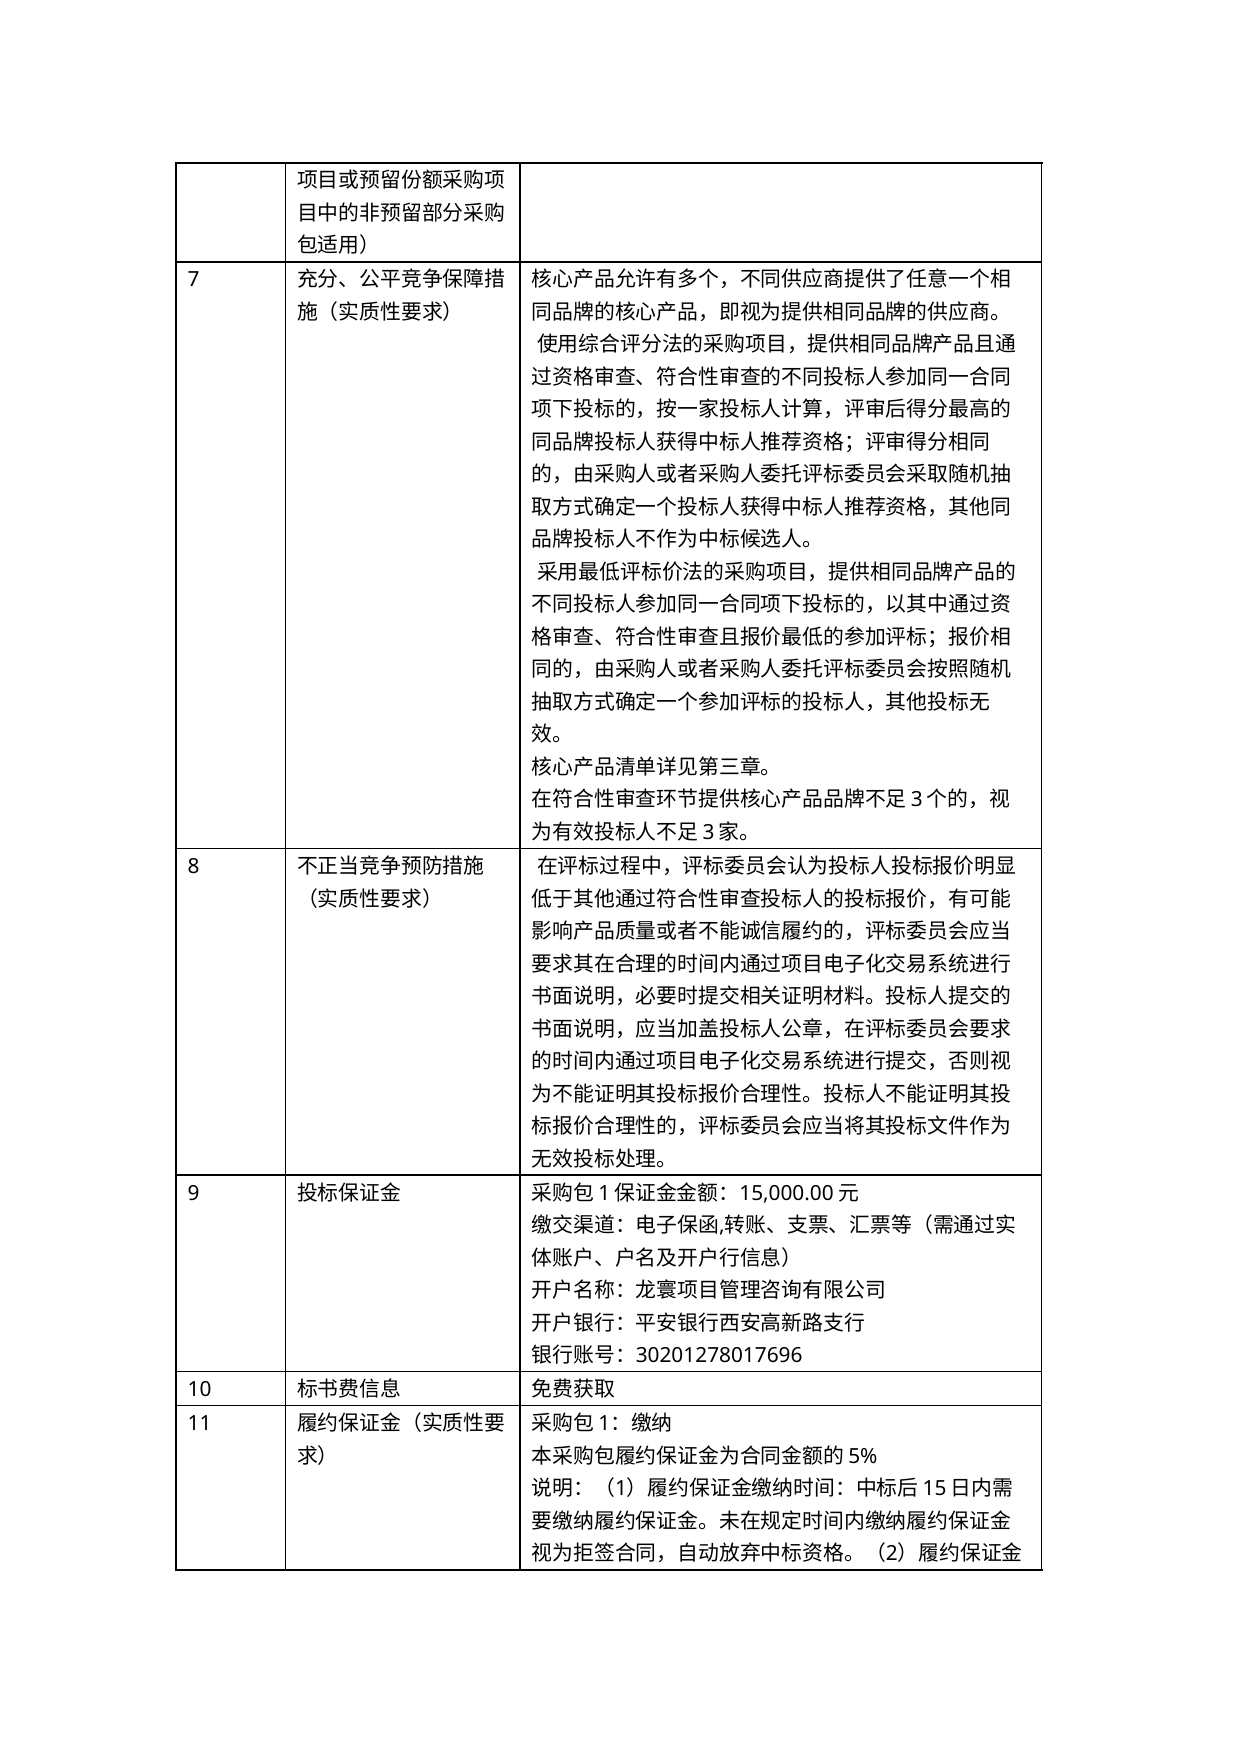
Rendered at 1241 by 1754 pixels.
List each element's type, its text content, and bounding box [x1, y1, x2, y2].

table_cell 10 [177, 1372, 285, 1405]
table_cell 7 [177, 263, 285, 848]
table_cell 充分、公平竞争保障措施（实质性要求） [286, 263, 519, 848]
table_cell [286, 164, 519, 261]
table_cell 在评标过程中，评标委员会认为投标人投标报价明显低于其他通过符合性审查投标人的投标报价，有可能影响产品质量或者不能诚信履约的，评标委员会应当要求其在合理的时间内通过项目电子化交易系统进行书面说明，必要时提交相关证明材料。投标人提交的书面说明，应当加盖投标人公章，在评标委员会要求的时间内通过项目电子化交易系统进行提交，否则视为不能证明其投标报价合理性。投标人不能证明其投标报价合理性的，评标委员会应当将其投标文件作为无效投标处理。 [521, 849, 1041, 1174]
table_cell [521, 164, 1041, 261]
table_cell 履约保证金（实质性要求） [286, 1406, 519, 1569]
table_cell 核心产品允许有多个，不同供应商提供了任意一个相同品牌的核心产品，即视为提供相同品牌的供应商。 使用综合评分法的采购项目，提供相同品牌产品且通过资格审查、符合性审查的不同投标人参加同一合同项下投标的，按一家投标人计算，评审后得分最高的同品牌投标人获得中标人推荐资格；评审得分相同的，由采购人或者采购人委托评标委员会采取随机抽取方式确定一个投标人获得中标人推荐资格，其他同品牌投标人不作为中标候选人。 采用最低评标价法的采购项目，提供相同品牌产品的不同投标人参加同一合同项下投标的，以其中通过资格审查、符合性审查且报价最低的参加评标；报价相同的，由采购人或者采购人委托评标委员会按照随机抽取方式确定一个参加评标的投标人，其他投标无效。 核心产品清单详见第三章。 在符合性审查环节提供核心产品品牌不足3个的，视为有效投标人不足3家。 [521, 263, 1041, 848]
table_cell 9 [177, 1176, 285, 1371]
table_cell 投标保证金 [286, 1176, 519, 1371]
table_cell 11 [177, 1406, 285, 1569]
table_cell 标书费信息 [286, 1372, 519, 1405]
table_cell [521, 1406, 1041, 1569]
table_cell 不正当竞争预防措施（实质性要求） [286, 849, 519, 1174]
table_cell 采购包1保证金金额：15,000.00元 缴交渠道：电子保函,转账、支票、汇票等（需通过实体账户、户名及开户行信息） 开户名称：龙寰项目管理咨询有限公司 开户银行：平安银行西安高新路支行 银行账号：30201278017696 [521, 1176, 1041, 1371]
table_cell 8 [177, 849, 285, 1174]
table_cell 免费获取 [521, 1372, 1041, 1405]
table_cell 6 [177, 164, 285, 261]
